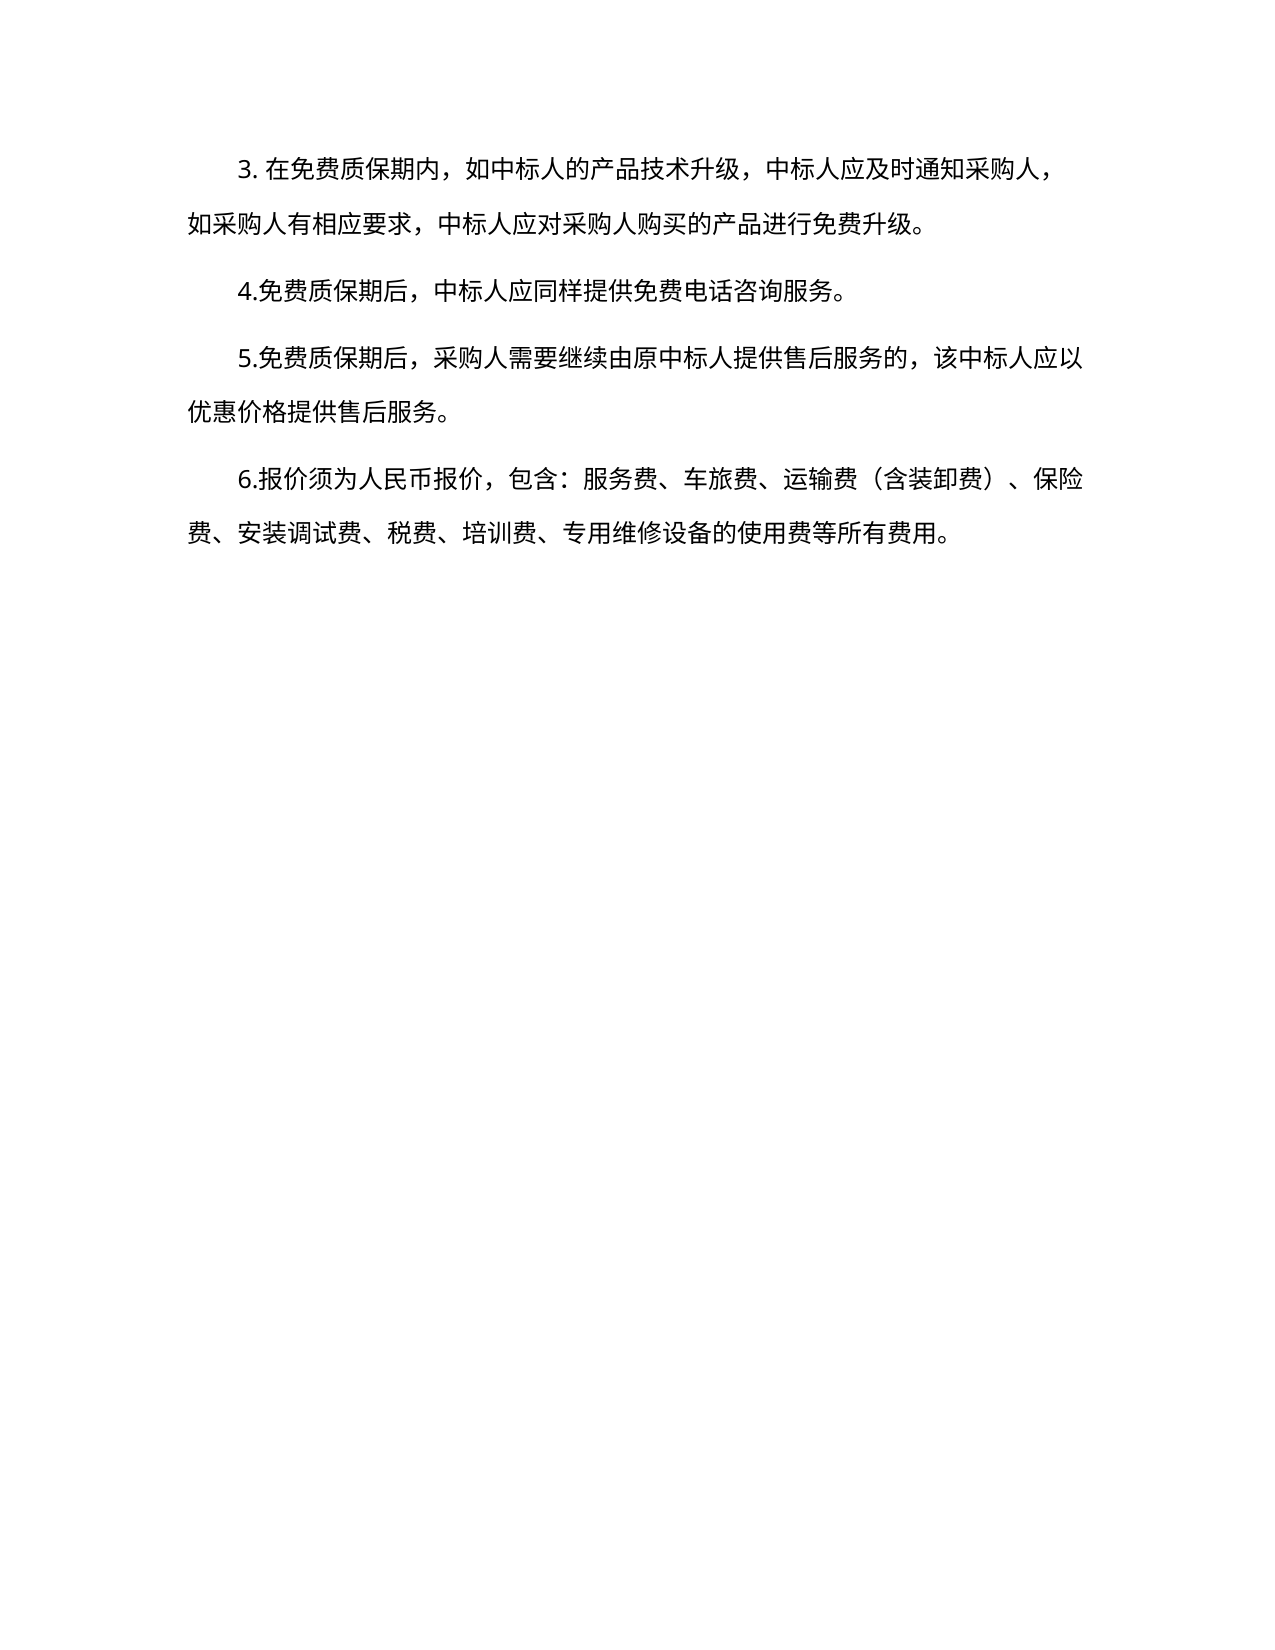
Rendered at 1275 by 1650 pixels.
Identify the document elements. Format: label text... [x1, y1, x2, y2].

text 6.报价须为人民币报价，包含：服务费、车旅费、运输费（含装卸费）、保险费、安装调试费、税费、培训费、专用维修设备的使用费等所有费用。 [187, 459, 1087, 550]
text 4.免费质保期后，中标人应同样提供免费电话咨询服务。 [187, 271, 1087, 307]
text 5.免费质保期后，采购人需要继续由原中标人提供售后服务的，该中标人应以优惠价格提供售后服务。 [187, 338, 1087, 429]
text 3. 在免费质保期内，如中标人的产品技术升级，中标人应及时通知采购人，如采购人有相应要求，中标人应对采购人购买的产品进行免费升级。 [187, 150, 1087, 241]
